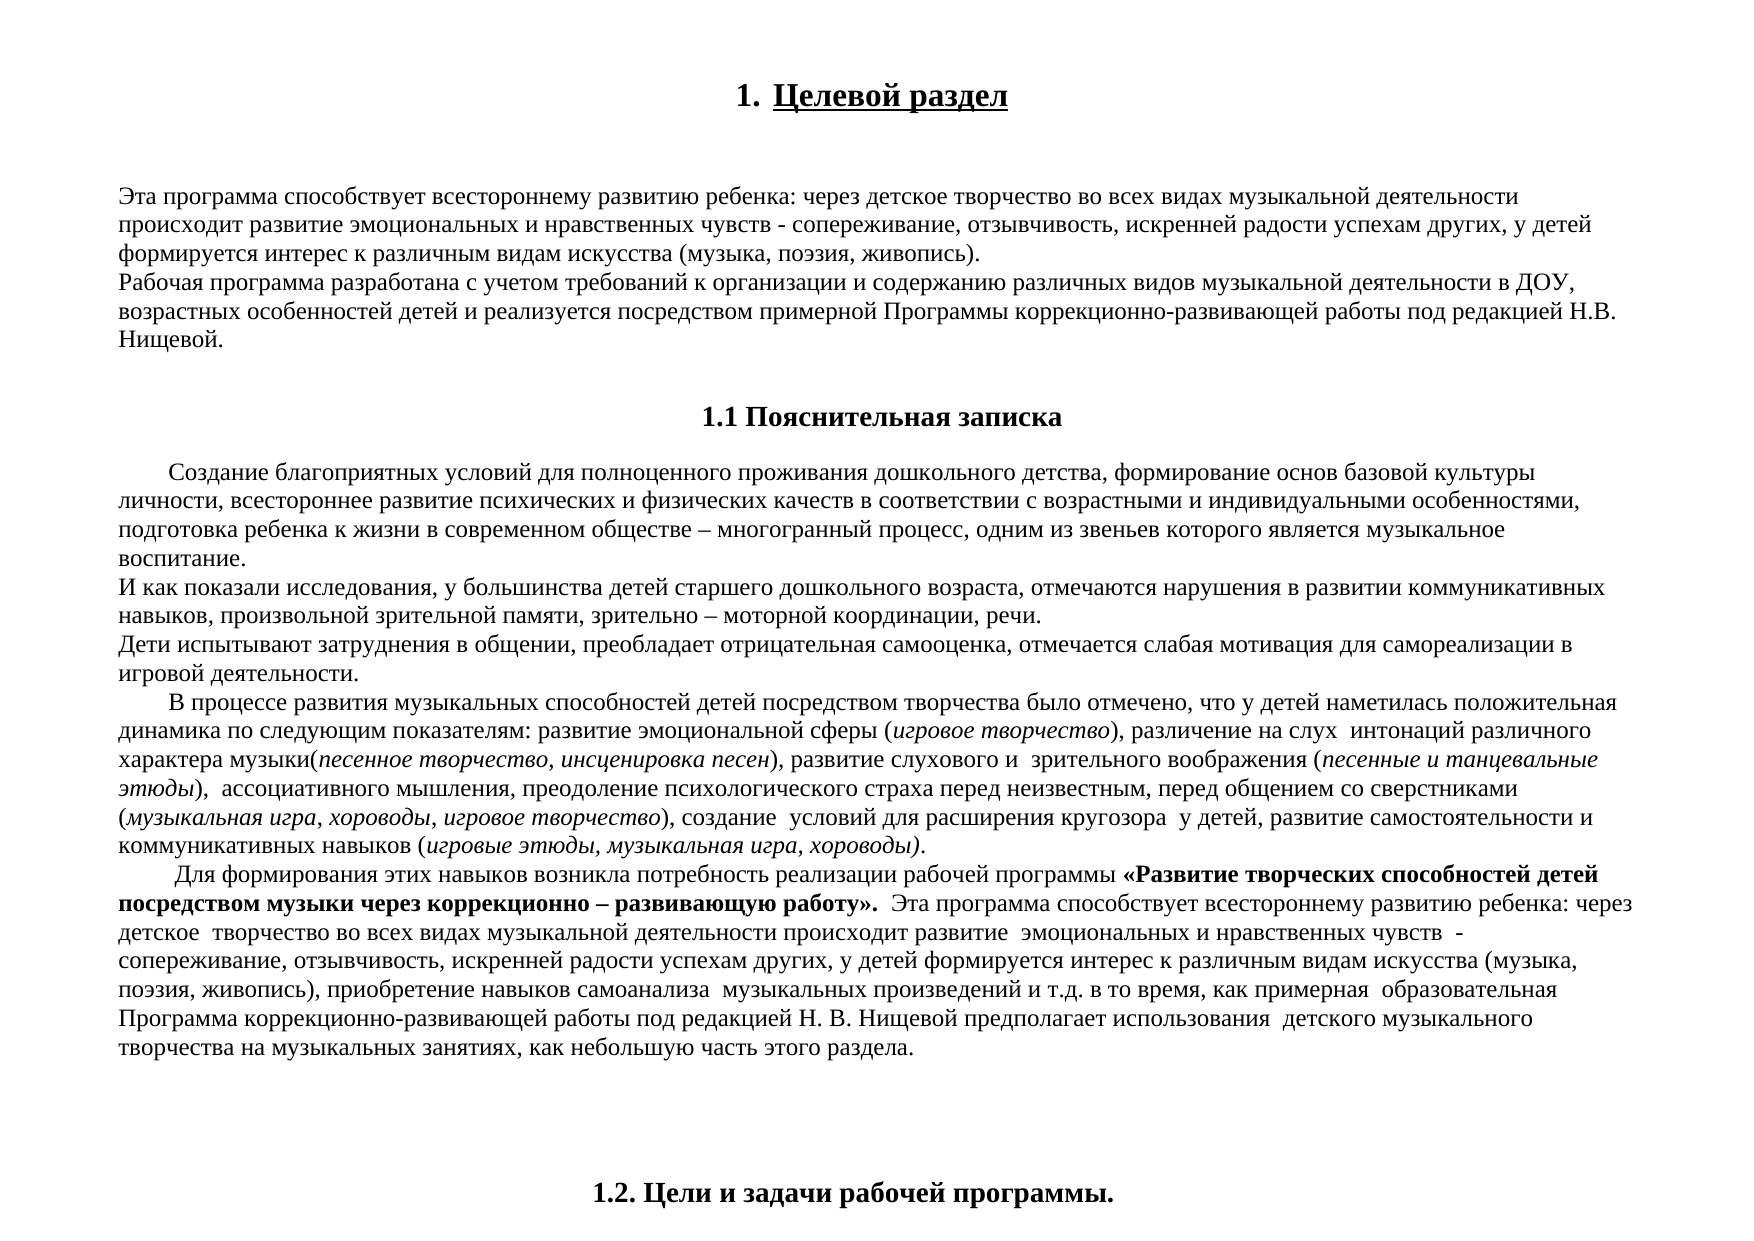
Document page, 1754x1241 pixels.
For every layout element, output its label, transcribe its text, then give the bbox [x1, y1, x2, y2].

text Эта программа способствует всестороннему развитию ребенка: через детское творчество во всех видах музыкальной деятельности происходит развитие эмоциональных и нравственных чувств - сопереживание, отзывчивость, искренней радости успехам других, у детей формируется интерес к различным видам искусства (музыка, поэзия, живопись). [118, 181, 1636, 267]
text 1.1 Пояснительная записка [118, 399, 1636, 433]
text В процессе развития музыкальных способностей детей посредством творчества было отмечено, что у детей наметилась положительная динамика по следующим показателям: развитие эмоциональной сферы (игровое творчество), различение на слух интонаций различного характера музыки(песенное творчество, инсценировка песен), развитие слухового и зрительного воображения (песенные и танцевальные этюды), ассоциативного мышления, преодоление психологического страха перед неизвестным, перед общением со сверстниками (музыкальная игра, хороводы, игровое творчество), создание условий для расширения кругозора у детей, развитие самостоятельности и коммуникативных навыков (игровые этюды, музыкальная игра, хороводы). [118, 687, 1636, 859]
text И как показали исследования, у большинства детей старшего дошкольного возраста, отмечаются нарушения в развитии коммуникативных навыков, произвольной зрительной памяти, зрительно – моторной координации, речи. [118, 572, 1636, 629]
text Создание благоприятных условий для полноценного проживания дошкольного детства, формирование основ базовой культуры личности, всестороннее развитие психических и физических качеств в соответствии с возрастными и индивидуальными особенностями, подготовка ребенка к жизни в современном обществе – многогранный процесс, одним из звеньев которого является музыкальное воспитание. [118, 457, 1636, 572]
list Целевой раздел [735, 75, 1636, 114]
text Для формирования этих навыков возникла потребность реализации рабочей программы «Развитие творческих способностей детей посредством музыки через коррекционно – развивающую работу». Эта программа способствует всестороннему развитию ребенка: через детское творчество во всех видах музыкальной деятельности происходит развитие эмоциональных и нравственных чувств - сопереживание, отзывчивость, искренней радости успехам других, у детей формируется интерес к различным видам искусства (музыка, поэзия, живопись), приобретение навыков самоанализа музыкальных произведений и т.д. в то время, как примерная образовательная Программа коррекционно-развивающей работы под редакцией Н. В. Нищевой предполагает использования детского музыкального творчества на музыкальных занятиях, как небольшую часть этого раздела. [118, 859, 1636, 1061]
text Рабочая программа разработана с учетом требований к организации и содержанию различных видов музыкальной деятельности в ДОУ, возрастных особенностей детей и реализуется посредством примерной Программы коррекционно-развивающей работы под редакцией Н.В. Нищевой. [118, 267, 1636, 353]
text Дети испытывают затруднения в общении, преобладает отрицательная самооценка, отмечается слабая мотивация для самореализации в игровой деятельности. [118, 629, 1636, 687]
text 1.2. Цели и задачи рабочей программы. [118, 1176, 1636, 1209]
